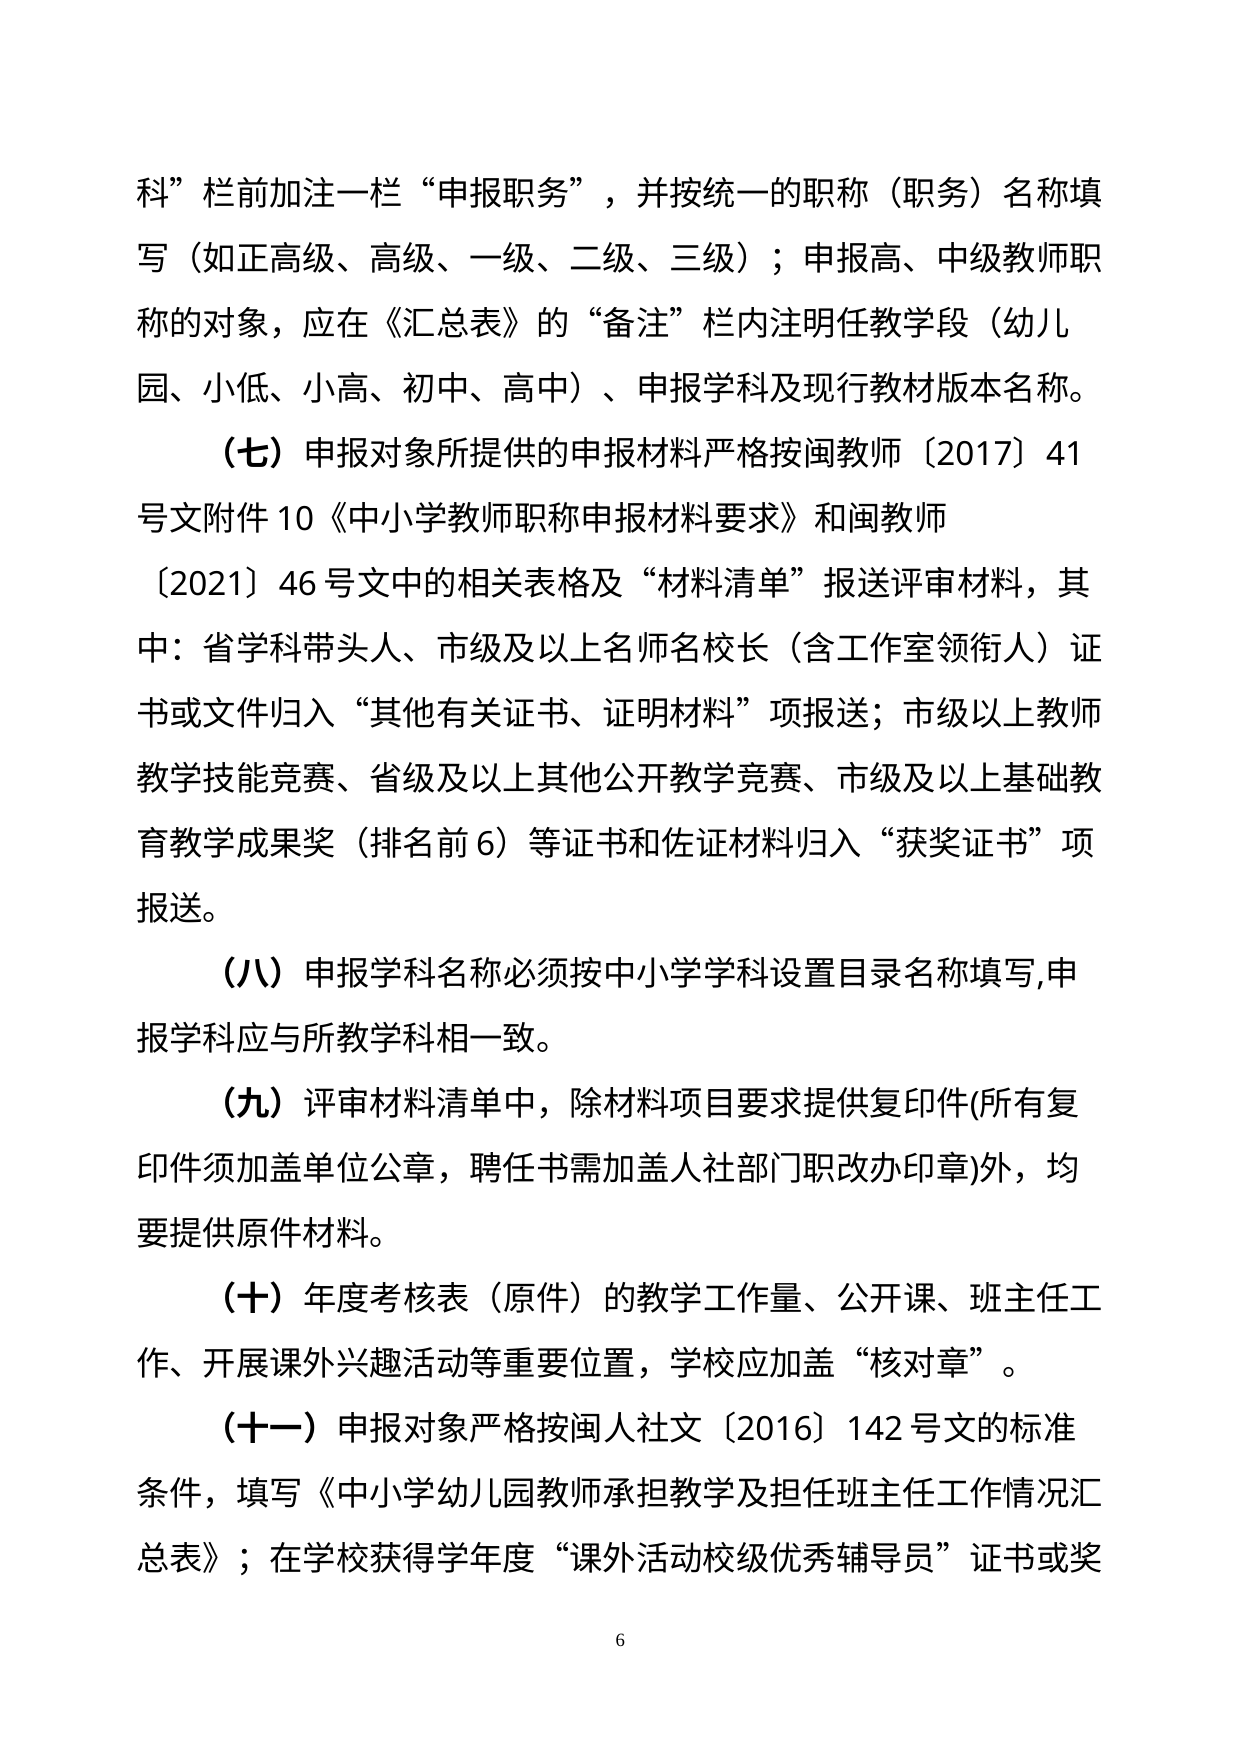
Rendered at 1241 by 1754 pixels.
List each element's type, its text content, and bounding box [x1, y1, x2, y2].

text （九）评审材料清单中，除材料项目要求提供复印件(所有复印件须加盖单位公章，聘任书需加盖人社部门职改办印章)外，均要提供原件材料。 [136, 1068, 1104, 1263]
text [136, 158, 1104, 418]
text （十）年度考核表（原件）的教学工作量、公开课、班主任工作、开展课外兴趣活动等重要位置，学校应加盖“核对章”。 [136, 1263, 1104, 1393]
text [136, 1393, 1104, 1588]
text （七）申报对象所提供的申报材料严格按闽教师〔2017〕41号文附件10《中小学教师职称申报材料要求》和闽教师〔2021〕46号文中的相关表格及“材料清单”报送评审材料，其中：省学科带头人、市级及以上名师名校长（含工作室领衔人）证书或文件归入“其他有关证书、证明材料”项报送；市级以上教师教学技能竞赛、省级及以上其他公开教学竞赛、市级及以上基础教育教学成果奖（排名前6）等证书和佐证材料归入“获奖证书”项报送。 [136, 418, 1104, 938]
text （八）申报学科名称必须按中小学学科设置目录名称填写,申报学科应与所教学科相一致。 [136, 938, 1104, 1068]
